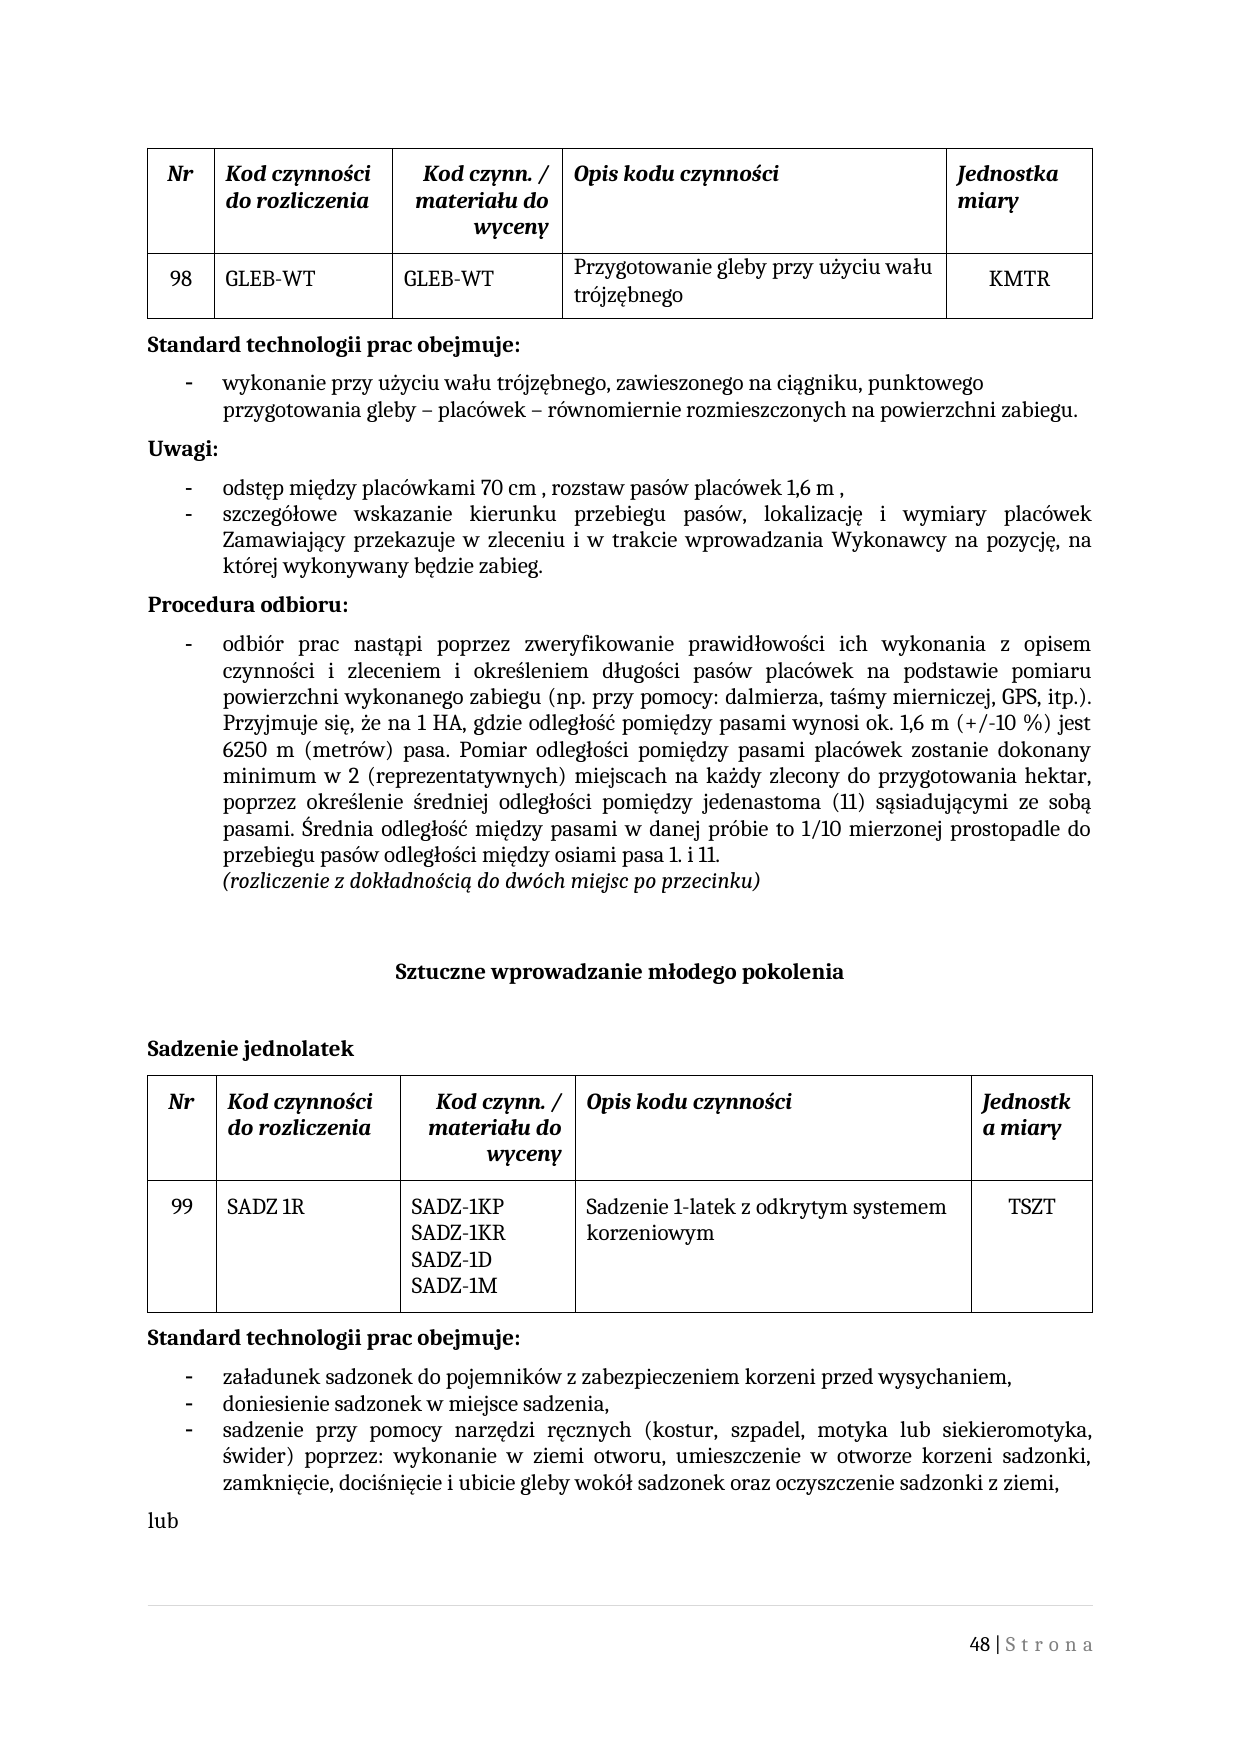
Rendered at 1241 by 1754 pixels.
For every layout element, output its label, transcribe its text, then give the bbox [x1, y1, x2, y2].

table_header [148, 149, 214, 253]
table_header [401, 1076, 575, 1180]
text lub [148, 1508, 1093, 1534]
list wykonanie przy użyciu wału trójzębnego, zawieszonego na ciągniku, punktowego przygotowania gleby – placówek – równomiernie rozmieszczonych na powierzchni zabiegu. [185, 370, 1093, 423]
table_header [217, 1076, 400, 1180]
list doniesienie sadzonek w miejsce sadzenia, [185, 1390, 1093, 1417]
list załadunek sadzonek do pojemników z zabezpieczeniem korzeni przed wysychaniem, [185, 1364, 1093, 1390]
list sadzenie przy pomocy narzędzi ręcznych (kostur, szpadel, motyka lub siekieromotyka, świder) poprzez: wykonanie w ziemi otworu, umieszczenie w otworze korzeni sadzonki, zamknięcie, dociśnięcie i ubicie gleby wokół sadzonek oraz oczyszczenie sadzonki z ziemi, [185, 1417, 1093, 1496]
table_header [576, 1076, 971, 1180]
list odbiór prac nastąpi poprzez zweryfikowanie prawidłowości ich wykonania z opisem czynności i zleceniem i określeniem długości pasów placówek na podstawie pomiaru powierzchni wykonanego zabiegu (np. przy pomocy: dalmierza, taśmy mierniczej, GPS, itp.). Przyjmuje się, że na 1 HA, gdzie odległość pomiędzy pasami wynosi ok. 1,6 m (+/-10 %) jest 6250 m (metrów) pasa. Pomiar odległości pomiędzy pasami placówek zostanie dokonany minimum w 2 (reprezentatywnych) miejscach na każdy zlecony do przygotowania hektar, poprzez określenie średniej odległości pomiędzy jedenastoma (11) sąsiadującymi ze sobą pasami. Średnia odległość między pasami w danej próbie to 1/10 mierzonej prostopadle do przebiegu pasów odległości między osiami pasa 1. i 11. [185, 631, 1093, 868]
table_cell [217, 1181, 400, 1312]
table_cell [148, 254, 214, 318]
text Sztuczne wprowadzanie młodego pokolenia [148, 958, 1093, 985]
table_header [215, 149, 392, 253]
text Procedura odbioru: [148, 592, 1093, 618]
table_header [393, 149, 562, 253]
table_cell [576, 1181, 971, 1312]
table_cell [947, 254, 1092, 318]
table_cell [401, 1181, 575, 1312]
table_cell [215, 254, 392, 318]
text (rozliczenie z dokładnością do dwóch miejsc po przecinku) [148, 868, 1093, 894]
text Standard technologii prac obejmuje: [148, 331, 1093, 358]
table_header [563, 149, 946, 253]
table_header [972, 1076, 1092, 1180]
list odstęp między placówkami 70 cm , rozstaw pasów placówek 1,6 m , [185, 474, 1093, 501]
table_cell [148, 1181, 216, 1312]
text Sadzenie jednolatek [148, 1036, 1093, 1062]
text Uwagi: [148, 435, 1093, 462]
list szczegółowe wskazanie kierunku przebiegu pasów, lokalizację i wymiary placówek Zamawiający przekazuje w zleceniu i w trakcie wprowadzania Wykonawcy na pozycję, na której wykonywany będzie zabieg. [185, 501, 1093, 580]
text Standard technologii prac obejmuje: [148, 1325, 1093, 1351]
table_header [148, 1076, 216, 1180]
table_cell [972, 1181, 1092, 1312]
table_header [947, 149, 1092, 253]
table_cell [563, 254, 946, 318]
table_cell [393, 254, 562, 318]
